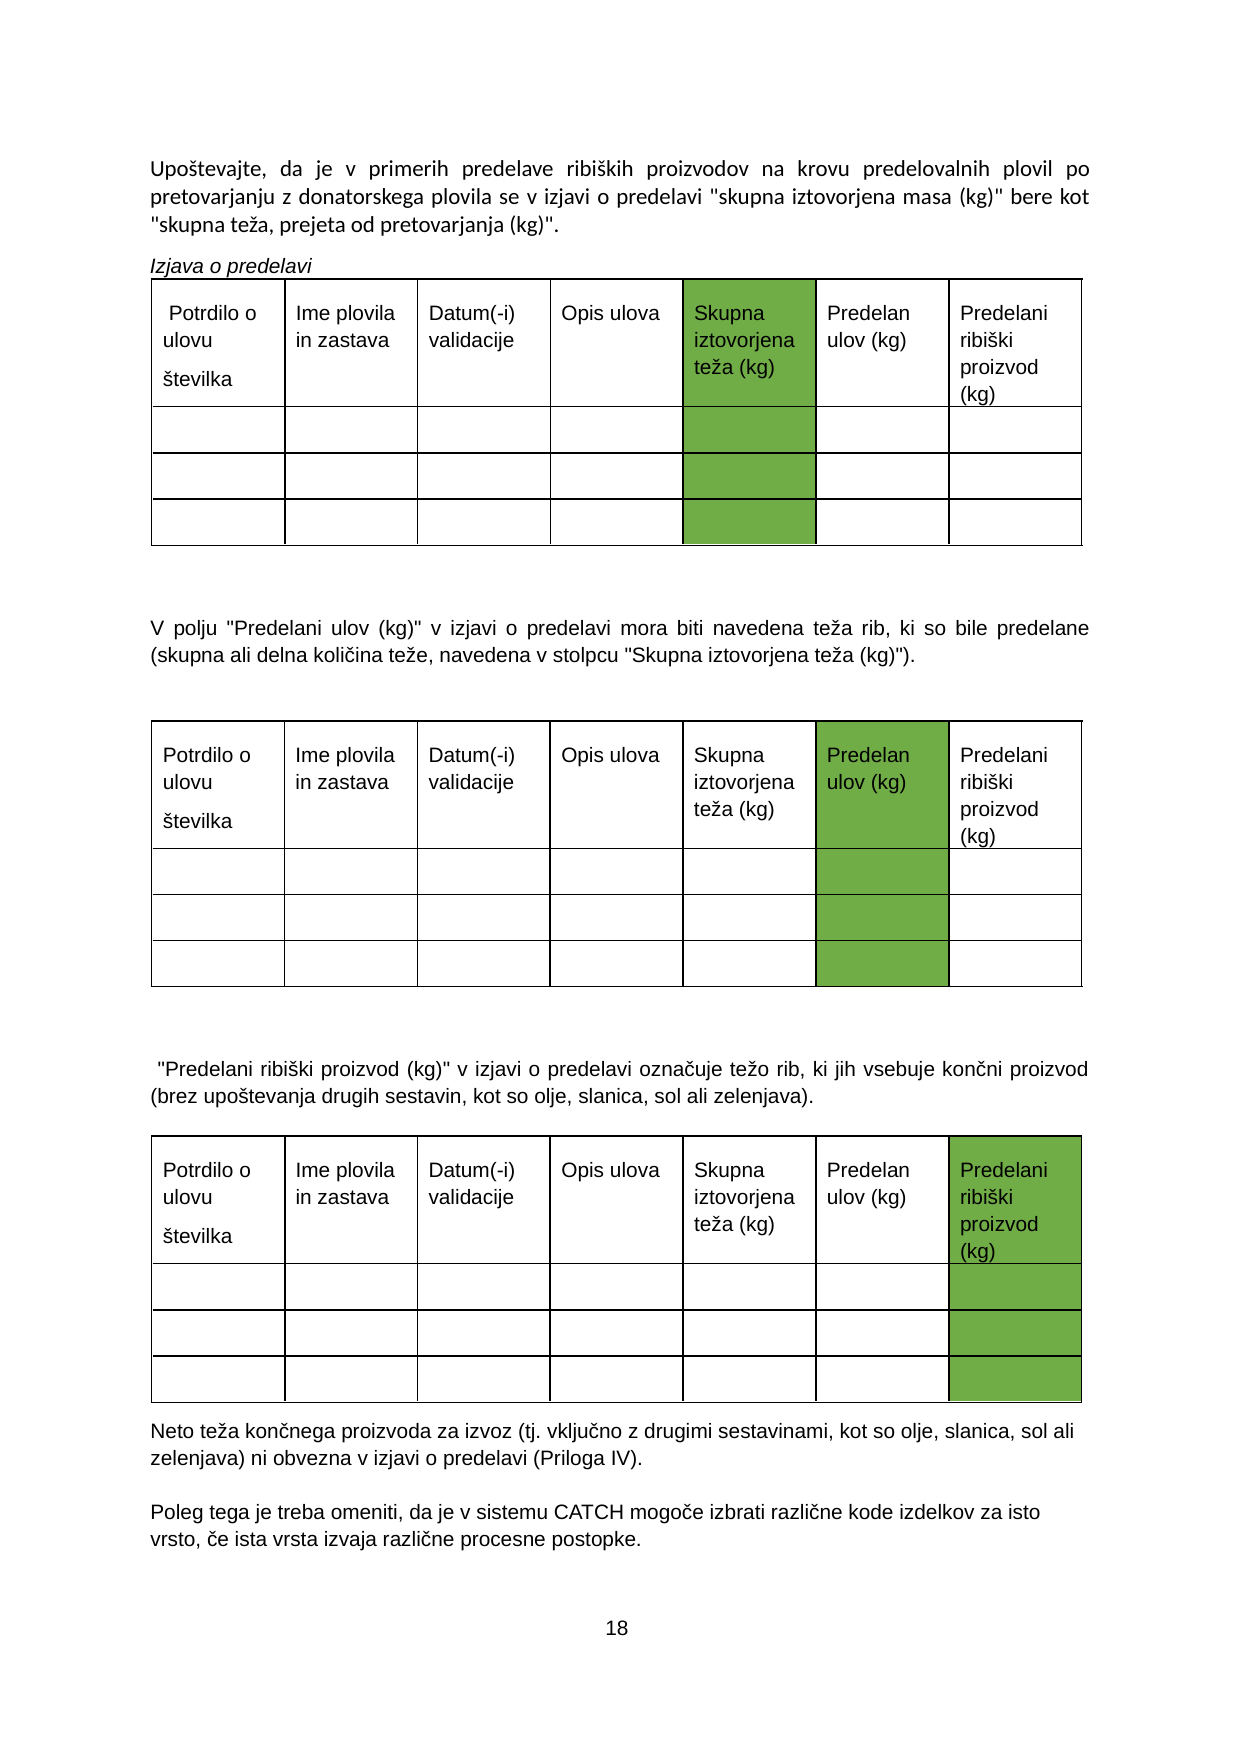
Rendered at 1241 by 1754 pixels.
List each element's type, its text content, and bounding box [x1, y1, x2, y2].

table_cell [817, 454, 948, 498]
table_cell [817, 1357, 948, 1401]
table_cell [286, 1311, 417, 1355]
text Upoštevajte, da je v primerih predelave ribiških proizvodov na krovu predelovalnih plovil po pretovarjanju z donatorskega plovila se v izjavi o predelavi "skupna iztovorjena masa (kg)" bere kot "skupna teža, prejeta od pretovarjanja (kg)". [150, 154, 1091, 238]
table_cell [286, 1264, 417, 1309]
table_header Potrdilo o ulovu številka [152, 280, 284, 406]
table_header Skupna iztovorjena teža (kg) [684, 1137, 815, 1263]
table_cell [286, 500, 417, 544]
table_cell [684, 1264, 815, 1309]
table_cell [950, 454, 1081, 498]
table_cell [817, 1311, 948, 1355]
table_cell [684, 454, 815, 498]
table_cell [418, 500, 550, 544]
table_cell [152, 407, 284, 452]
table_cell [418, 1357, 549, 1401]
table_cell [817, 407, 948, 452]
table_cell [286, 454, 417, 498]
table_cell [551, 895, 682, 940]
table_cell [551, 1357, 682, 1401]
table_cell [285, 941, 417, 986]
table_cell [817, 1264, 948, 1309]
table_header Skupna iztovorjena teža (kg) [684, 280, 815, 406]
table_cell [152, 1356, 284, 1401]
table_cell [551, 941, 682, 986]
table_cell [950, 500, 1081, 544]
table_cell [152, 895, 284, 940]
table_cell [152, 1310, 284, 1355]
table_header Predelani ribiški proizvod (kg) [950, 722, 1081, 848]
table_cell [950, 1264, 1081, 1309]
table_header Predelan ulov (kg) [817, 1137, 948, 1263]
table_header Potrdilo o ulovu številka [152, 1137, 284, 1263]
table_cell [817, 895, 948, 940]
table_cell [950, 895, 1081, 940]
table_cell [950, 1311, 1081, 1355]
text Izjava o predelavi [149, 251, 1091, 278]
table_cell [418, 1264, 549, 1309]
table_header Datum(-i) validacije [418, 1137, 549, 1263]
table_cell [551, 1264, 682, 1309]
text Poleg tega je treba omeniti, da je v sistemu CATCH mogoče izbrati različne kode izdelkov za isto vrsto, če ista vrsta izvaja različne procesne postopke. [150, 1497, 1091, 1551]
table_cell [286, 1357, 417, 1401]
table_cell [950, 849, 1081, 894]
table_cell [684, 500, 815, 544]
table_header Ime plovila in zastava [286, 280, 417, 406]
table_cell [684, 849, 815, 894]
table_cell [551, 500, 682, 544]
table_header Ime plovila in zastava [285, 722, 417, 848]
table_cell [817, 941, 948, 986]
table_cell [684, 895, 815, 940]
table_cell [418, 454, 550, 498]
table_header Predelani ribiški proizvod (kg) [950, 1137, 1081, 1263]
table_cell [152, 941, 284, 986]
table_cell [551, 454, 682, 498]
table_header Opis ulova [551, 280, 682, 406]
table_header Opis ulova [551, 722, 682, 848]
text "Predelani ribiški proizvod (kg)" v izjavi o predelavi označuje težo rib, ki jih vsebuje končni proizvod (brez upoštevanja drugih sestavin, kot so olje, slanica, sol ali zelenjava). [150, 1054, 1091, 1108]
table_cell [950, 1357, 1081, 1401]
table_cell [152, 1264, 284, 1309]
table_cell [817, 500, 948, 544]
table_cell [152, 849, 284, 894]
table_header Ime plovila in zastava [286, 1137, 417, 1263]
table_header Opis ulova [551, 1137, 682, 1263]
text V polju "Predelani ulov (kg)" v izjavi o predelavi mora biti navedena teža rib, ki so bile predelane (skupna ali delna količina teže, navedena v stolpcu "Skupna iztovorjena teža (kg)"). [150, 612, 1091, 667]
table_cell [950, 407, 1081, 452]
table_cell [152, 453, 284, 498]
table_header Predelan ulov (kg) [817, 280, 948, 406]
table_header Datum(-i) validacije [418, 280, 550, 406]
table_cell [817, 849, 948, 894]
table_cell [551, 849, 682, 894]
table_cell [418, 849, 549, 894]
table_cell [684, 407, 815, 452]
table_header Potrdilo o ulovu številka [152, 722, 284, 848]
table_header Predelan ulov (kg) [817, 722, 948, 848]
table_cell [286, 407, 417, 452]
table_cell [551, 407, 682, 452]
table_cell [285, 895, 417, 940]
table_cell [684, 1311, 815, 1355]
table_cell [950, 941, 1081, 986]
table_cell [418, 1311, 549, 1355]
table_cell [418, 941, 549, 986]
table_cell [551, 1311, 682, 1355]
table_cell [285, 849, 417, 894]
table_cell [418, 895, 549, 940]
table_header Skupna iztovorjena teža (kg) [684, 722, 815, 848]
table_cell [152, 499, 284, 544]
table_cell [418, 407, 550, 452]
table_cell [684, 1357, 815, 1401]
table_header Predelani ribiški proizvod (kg) [950, 280, 1081, 406]
text Neto teža končnega proizvoda za izvoz (tj. vključno z drugimi sestavinami, kot so olje, slanica, sol ali zelenjava) ni obvezna v izjavi o predelavi (Priloga IV). [150, 1415, 1091, 1469]
table_cell [684, 941, 815, 986]
table_header Datum(-i) validacije [418, 722, 549, 848]
